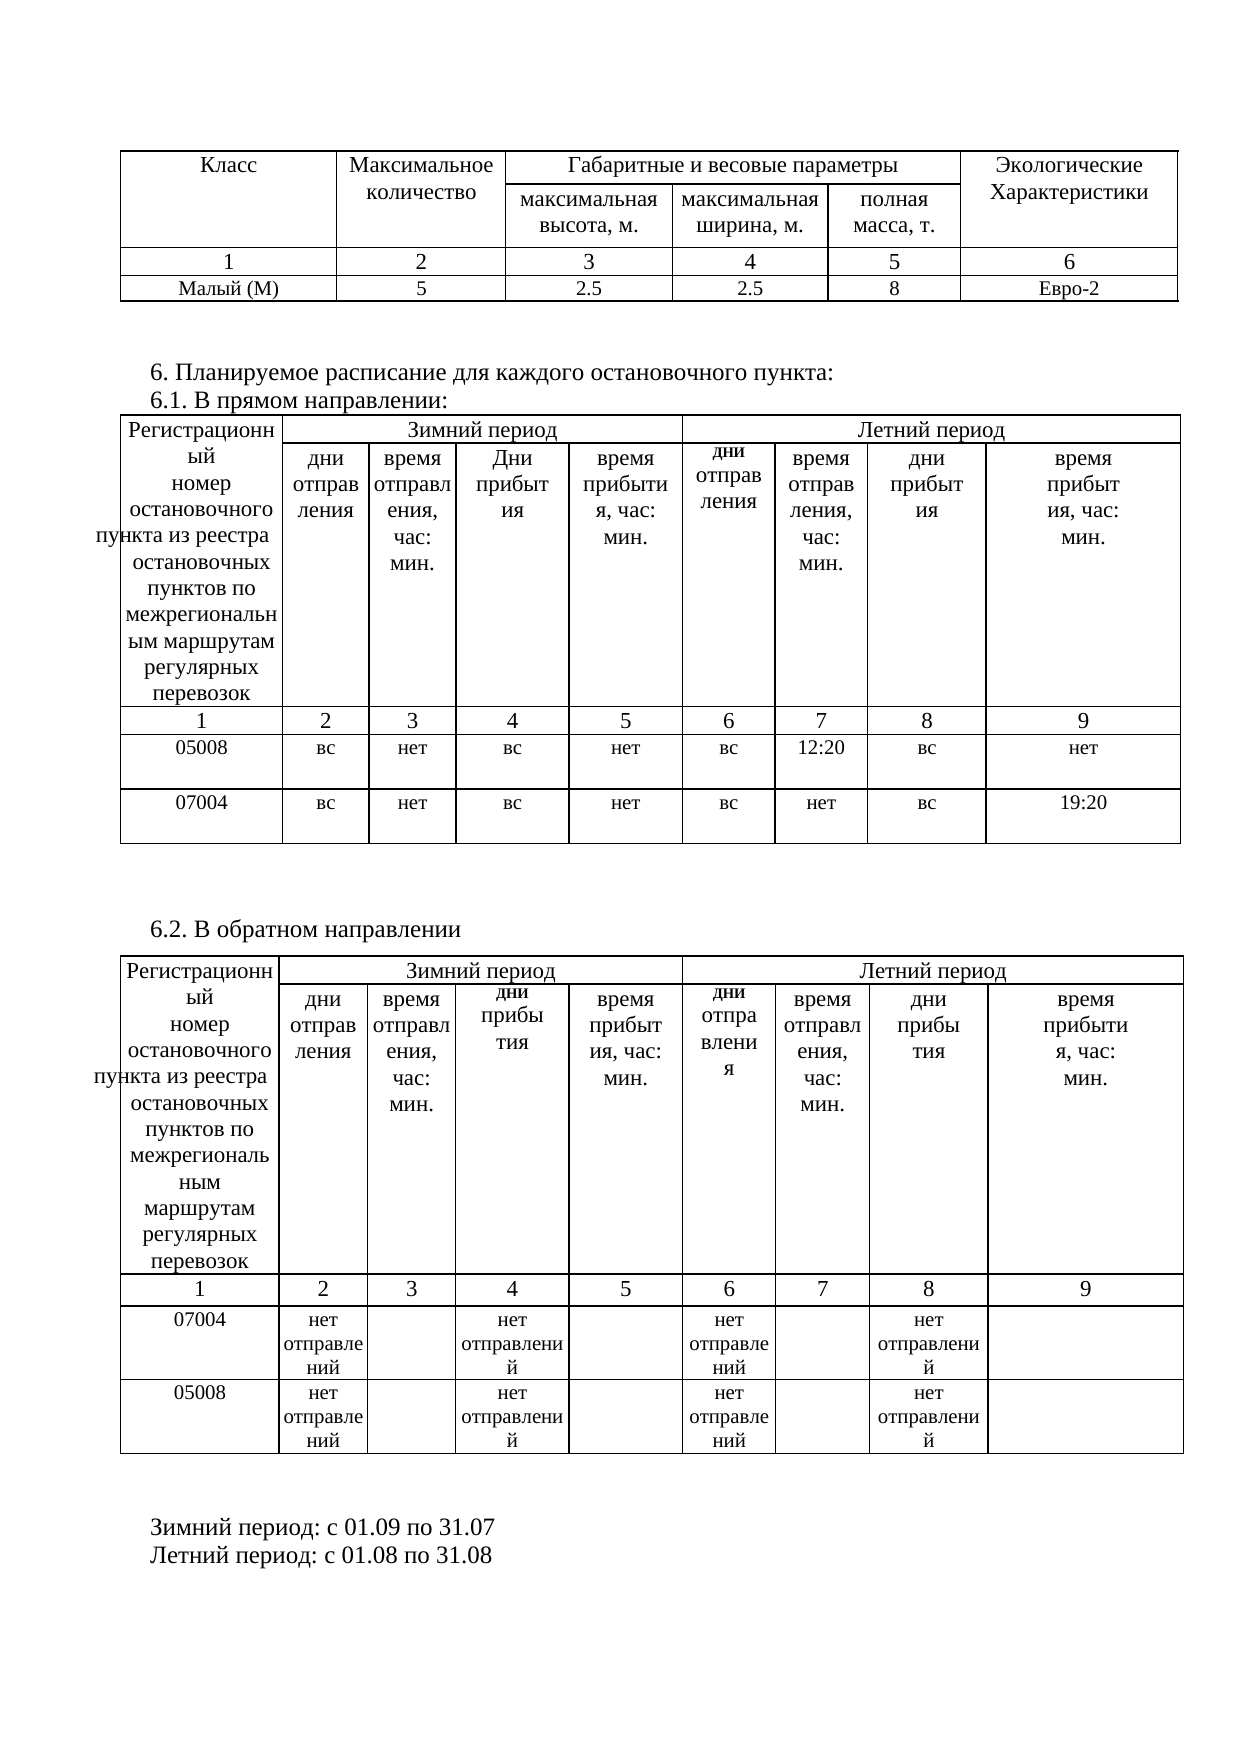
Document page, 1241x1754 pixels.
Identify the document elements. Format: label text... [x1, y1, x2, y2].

table_header Зимний период [280, 957, 682, 983]
table_cell время отправл ения, час: мин. [370, 444, 455, 706]
table_cell [570, 1307, 682, 1379]
table_cell [989, 1380, 1183, 1452]
table_cell вс [868, 735, 985, 788]
text 6. Планируемое расписание для каждого остановочного пункта: [150, 357, 1090, 386]
table_cell 3 [370, 707, 455, 734]
text Летний период: с 01.08 по 31.08 [150, 1540, 1090, 1569]
text 6.1. В прямом направлении: [150, 386, 1090, 414]
table_cell Евро-2 [961, 276, 1177, 300]
table_cell нет [987, 735, 1180, 788]
table_header Класс [121, 152, 336, 247]
table_cell время отправл ения, час: мин. [368, 985, 455, 1273]
table_cell время отправ ления, час: мин. [776, 444, 867, 706]
table_cell нет отправлений [870, 1380, 987, 1452]
table_cell дни прибы тия [870, 985, 987, 1273]
table_cell 2 [337, 248, 505, 274]
table_cell 1 [121, 707, 282, 734]
table_cell максимальная ширина, м. [673, 185, 827, 247]
table_cell 3 [506, 248, 672, 274]
table_cell нет отправлений [456, 1307, 568, 1379]
table_cell время прибыти я, час: мин. [570, 444, 682, 706]
table_cell дни прибыт ия [868, 444, 985, 706]
table_cell нет [370, 735, 455, 788]
table_header Летний период [683, 416, 1180, 442]
table_cell вс [457, 735, 568, 788]
table_cell ДНИ отпра влени я [683, 985, 775, 1273]
table_cell 1 [121, 248, 336, 274]
table_cell вс [683, 735, 774, 788]
text Зимний период: с 01.09 по 31.07 [150, 1512, 1090, 1540]
table_cell время прибыт ия, час: мин. [570, 985, 682, 1273]
table_cell 5 [829, 248, 960, 274]
table_cell 7 [776, 707, 867, 734]
table_cell нет [570, 735, 682, 788]
table_cell полная масса, т. [829, 185, 960, 247]
table_header Регистрационный номер остановочного пункта из реестра остановочных пунктов по межрегиональным маршрутам регулярных перевозок [121, 416, 282, 706]
table_cell нет [776, 790, 867, 842]
table_cell дни отправ ления [280, 985, 367, 1273]
table_cell 5 [570, 1275, 682, 1305]
text 6.2. В обратном направлении [150, 914, 1090, 943]
table_cell 4 [673, 248, 827, 274]
table_cell 19:20 [987, 790, 1180, 842]
table_cell дни отправ ления [283, 444, 368, 706]
table_cell вс [683, 790, 774, 842]
table_cell 4 [456, 1275, 568, 1305]
table_cell нет [570, 790, 682, 842]
table_cell 6 [683, 707, 774, 734]
table_cell 1 [121, 1275, 278, 1305]
table_cell нет отправлений [683, 1307, 775, 1379]
table_cell 8 [829, 276, 960, 300]
table_cell 2 [280, 1275, 367, 1305]
table_cell 07004 [121, 790, 282, 842]
table_cell вс [457, 790, 568, 842]
table_cell ДНИ отправ ления [683, 444, 774, 706]
table_cell 12:20 [776, 735, 867, 788]
table_header Зимний период [283, 416, 682, 442]
table_cell [776, 1307, 869, 1379]
table_cell [368, 1307, 455, 1379]
table_cell [776, 1380, 869, 1452]
table_cell [570, 1380, 682, 1452]
table_cell 2.5 [506, 276, 672, 300]
table_cell Дни прибыт ия [457, 444, 568, 706]
table_cell 05008 [121, 735, 282, 788]
table_cell нет отправлений [870, 1307, 987, 1379]
table_cell 6 [961, 248, 1177, 274]
table_cell 6 [683, 1275, 775, 1305]
table_cell 8 [868, 707, 985, 734]
table_header Экологические Характеристики [961, 152, 1177, 247]
table_cell вс [283, 790, 368, 842]
table_cell время прибыти я, час: мин. [989, 985, 1183, 1273]
table_cell нет [370, 790, 455, 842]
table_cell [368, 1380, 455, 1452]
table_cell вс [283, 735, 368, 788]
table_cell нет отправлений [456, 1380, 568, 1452]
table_cell [989, 1307, 1183, 1379]
table_cell 2.5 [673, 276, 827, 300]
table_header Регистрационный номер остановочного пункта из реестра остановочных пунктов по межрегиональным маршрутам регулярных перевозок [121, 957, 278, 1273]
table_cell нет отправлений [280, 1380, 367, 1452]
table_cell 9 [987, 707, 1180, 734]
table_cell 7 [776, 1275, 869, 1305]
table_cell время прибыт ия, час: мин. [987, 444, 1180, 706]
table_cell 5 [570, 707, 682, 734]
table_cell 4 [457, 707, 568, 734]
table_cell 8 [870, 1275, 987, 1305]
table_cell 2 [283, 707, 368, 734]
table_header Максимальное количество [337, 152, 505, 247]
table_cell нет отправлений [280, 1307, 367, 1379]
table_header Габаритные и весовые параметры [506, 152, 960, 183]
table_header Летний период [683, 957, 1183, 983]
table_cell 07004 [121, 1307, 278, 1379]
table_cell 05008 [121, 1380, 278, 1452]
table_cell 9 [989, 1275, 1183, 1305]
table_cell нет отправлений [683, 1380, 775, 1452]
table_cell время отправл ения, час: мин. [776, 985, 869, 1273]
table_cell максимальная высота, м. [506, 185, 672, 247]
table_cell Малый (М) [121, 276, 336, 300]
table_cell 5 [337, 276, 505, 300]
table_cell вс [868, 790, 985, 842]
table_cell 3 [368, 1275, 455, 1305]
table_cell ДНИ прибы тия [456, 985, 568, 1273]
